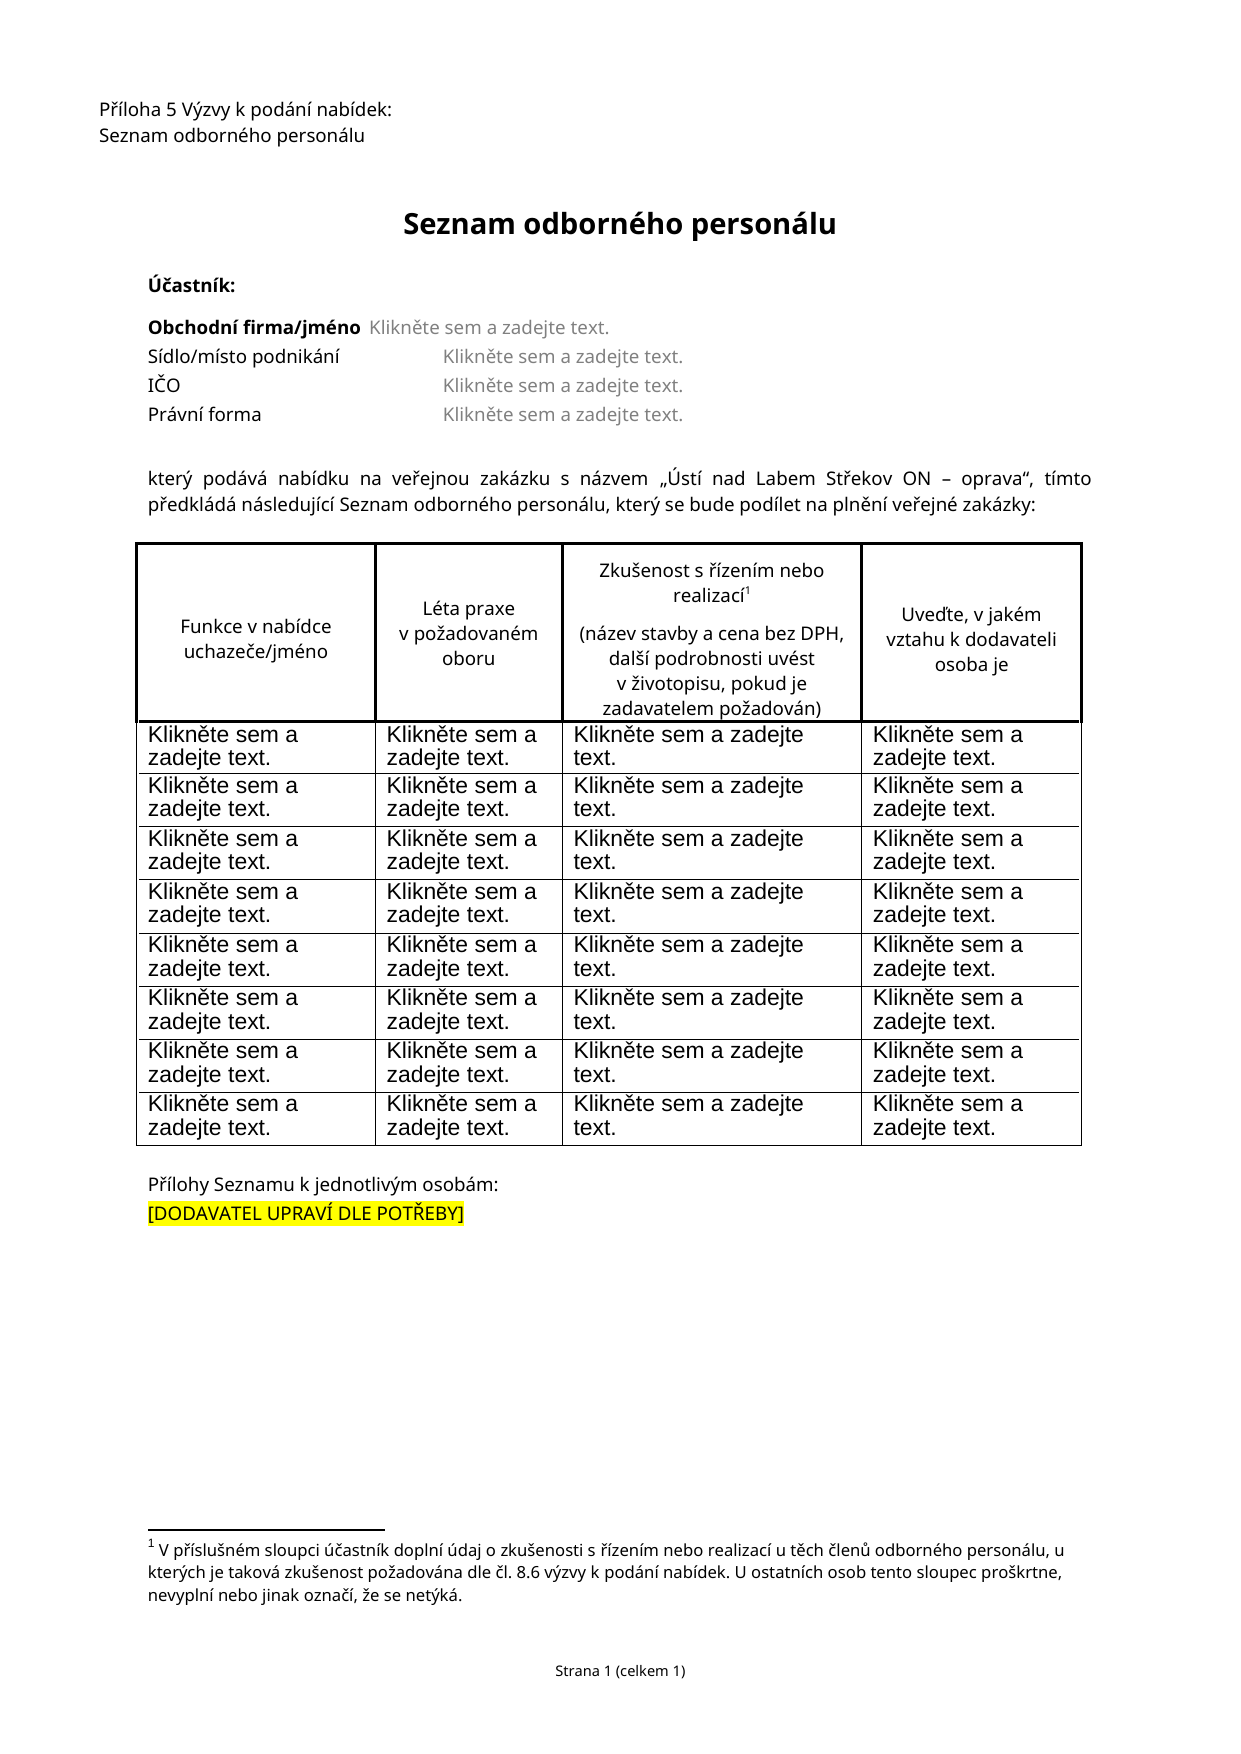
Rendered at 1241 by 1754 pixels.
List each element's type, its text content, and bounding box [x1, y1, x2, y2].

table_header Uveďte, v jakém vztahu k dodavateli osoba je [863, 545, 1080, 720]
text [DODAVATEL UPRAVÍ DLE POTŘEBY] [148, 1197, 1092, 1226]
text Přílohy Seznamu k jednotlivým osobám: [148, 1172, 1093, 1197]
text Právní forma [148, 398, 1093, 427]
text Účastník: [148, 268, 1093, 299]
table_header Funkce v nabídce uchazeče/jméno [138, 545, 374, 720]
text který podává nabídku na veřejnou zakázku s názvem „Ústí nad Labem Střekov ON – oprava“, tímto předkládá následující Seznam odborného personálu, který se bude podílet na plnění veřejné zakázky: [148, 465, 1093, 516]
title Seznam odborného personálu [148, 203, 1093, 243]
text Sídlo/místo podnikání [148, 340, 1093, 369]
text Obchodní firma/jméno [148, 311, 1093, 340]
text IČO [148, 369, 1093, 398]
table_header Zkušenost s řízením nebo realizací (název stavby a cena bez DPH, další podrobnosti uvést v životopisu, pokud je zadavatelem požadován) [564, 545, 860, 720]
table_header Léta praxe v požadovaném oboru [377, 545, 561, 720]
